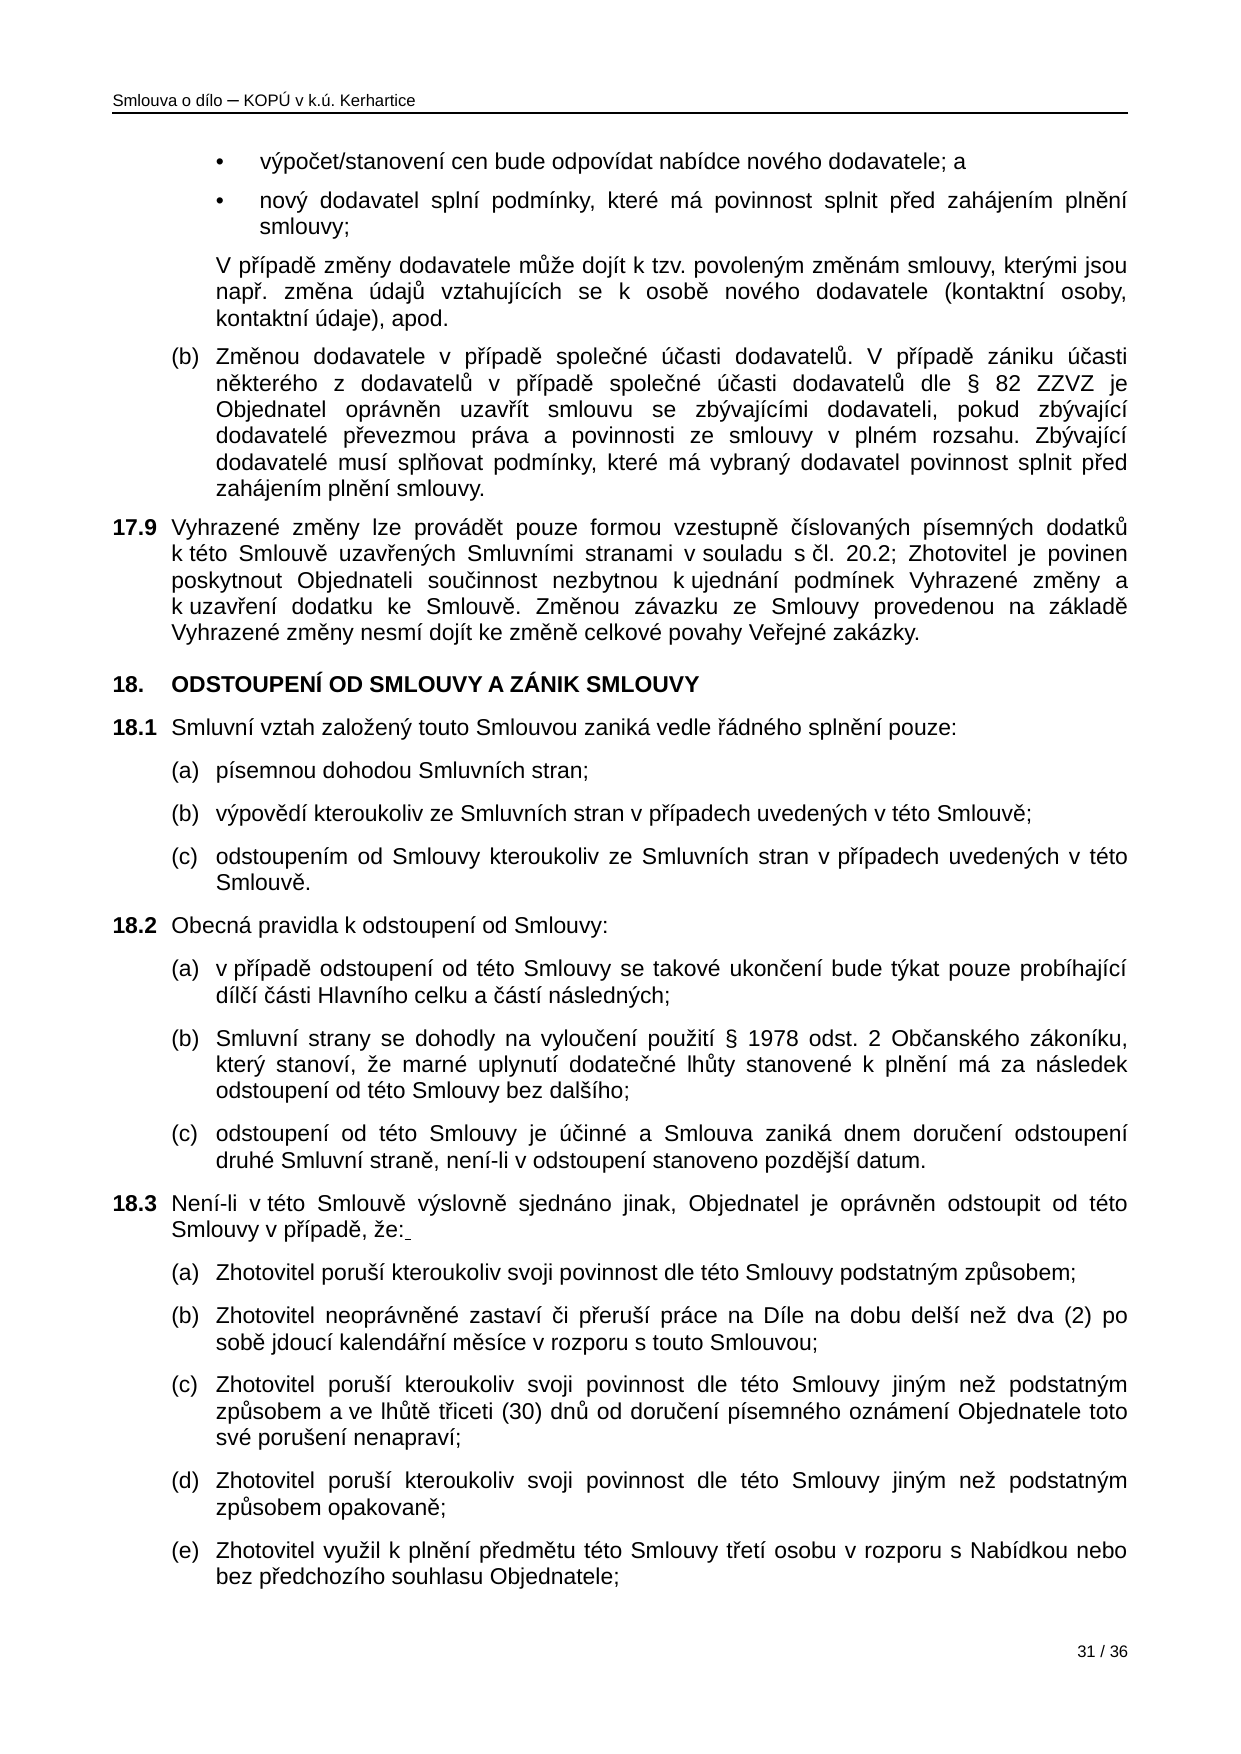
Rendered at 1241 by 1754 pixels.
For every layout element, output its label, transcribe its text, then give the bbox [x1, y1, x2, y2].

text Vyhrazené změny lze provádět pouze formou vzestupně číslovaných písemných dodatků k této Smlouvě uzavřených Smluvními stranami v souladu s čl. 20.2; Zhotovitel je povinen poskytnout Objednateli součinnost nezbytnou k ujednání podmínek Vyhrazené změny a k uzavření dodatku ke Smlouvě. Změnou závazku ze Smlouvy provedenou na základě Vyhrazené změny nesmí dojít ke změně celkové povahy Veřejné zakázky. [112, 514, 1128, 646]
list Změnou dodavatele v případě společné účasti dodavatelů. V případě zániku účasti některého z dodavatelů v případě společné účasti dodavatelů dle § 82 ZZVZ je Objednatel oprávněn uzavřít smlouvu se zbývajícími dodavateli, pokud zbývající dodavatelé převezmou práva a povinnosti ze smlouvy v plném rozsahu. Zbývající dodavatelé musí splňovat podmínky, které má vybraný dodavatel povinnost splnit před zahájením plnění smlouvy. [171, 343, 1128, 501]
list písemnou dohodou Smluvních stran; [171, 757, 1128, 783]
text ODSTOUPENÍ OD SMLOUVY a zánik smlouvy [112, 671, 1128, 697]
text Smluvní vztah založený touto Smlouvou zaniká vedle řádného splnění pouze: [112, 714, 1128, 740]
text • výpočet/stanovení cen bude odpovídat nabídce nového dodavatele; a [216, 148, 1128, 174]
list Zhotovitel neoprávněné zastaví či přeruší práce na Díle na dobu delší než dva (2) po sobě jdoucí kalendářní měsíce v rozporu s touto Smlouvou; [171, 1302, 1128, 1355]
list Zhotovitel poruší kteroukoliv svoji povinnost dle této Smlouvy podstatným způsobem; [171, 1259, 1128, 1285]
text výpovědí kteroukoliv ze Smluvních stran v případech uvedených v této Smlouvě; [171, 800, 1128, 826]
text V případě změny dodavatele může dojít k tzv. povoleným změnám smlouvy, kterými jsou např. změna údajů vztahujících se k osobě nového dodavatele (kontaktní osoby, kontaktní údaje), apod. [216, 252, 1128, 331]
text Smluvní strany se dohodly na vyloučení použití § 1978 odst. 2 Občanského zákoníku, který stanoví, že marné uplynutí dodatečné lhůty stanovené k plnění má za následek odstoupení od této Smlouvy bez dalšího; [171, 1024, 1128, 1104]
text Není-li v této Smlouvě výslovně sjednáno jinak, Objednatel je oprávněn odstoupit od této Smlouvy v případě, že: [112, 1190, 1128, 1242]
text odstoupením od Smlouvy kteroukoliv ze Smluvních stran v případech uvedených v této Smlouvě. [171, 843, 1128, 896]
text • nový dodavatel splní podmínky, které má povinnost splnit před zahájením plnění smlouvy; [216, 187, 1128, 239]
text Zhotovitel poruší kteroukoliv svoji povinnost dle této Smlouvy jiným než podstatným způsobem opakovaně; [171, 1467, 1128, 1520]
text Zhotovitel využil k plnění předmětu této Smlouvy třetí osobu v rozporu s Nabídkou nebo bez předchozího souhlasu Objednatele; [171, 1537, 1128, 1589]
text Obecná pravidla k odstoupení od Smlouvy: [112, 912, 1128, 938]
text Zhotovitel poruší kteroukoliv svoji povinnost dle této Smlouvy jiným než podstatným způsobem a ve lhůtě třiceti (30) dnů od doručení písemného oznámení Objednatele toto své porušení nenapraví; [171, 1371, 1128, 1451]
text odstoupení od této Smlouvy je účinné a Smlouva zaniká dnem doručení odstoupení druhé Smluvní straně, není-li v odstoupení stanoveno pozdější datum. [171, 1120, 1128, 1173]
list v případě odstoupení od této Smlouvy se takové ukončení bude týkat pouze probíhající dílčí části Hlavního celku a částí následných; [171, 955, 1128, 1008]
